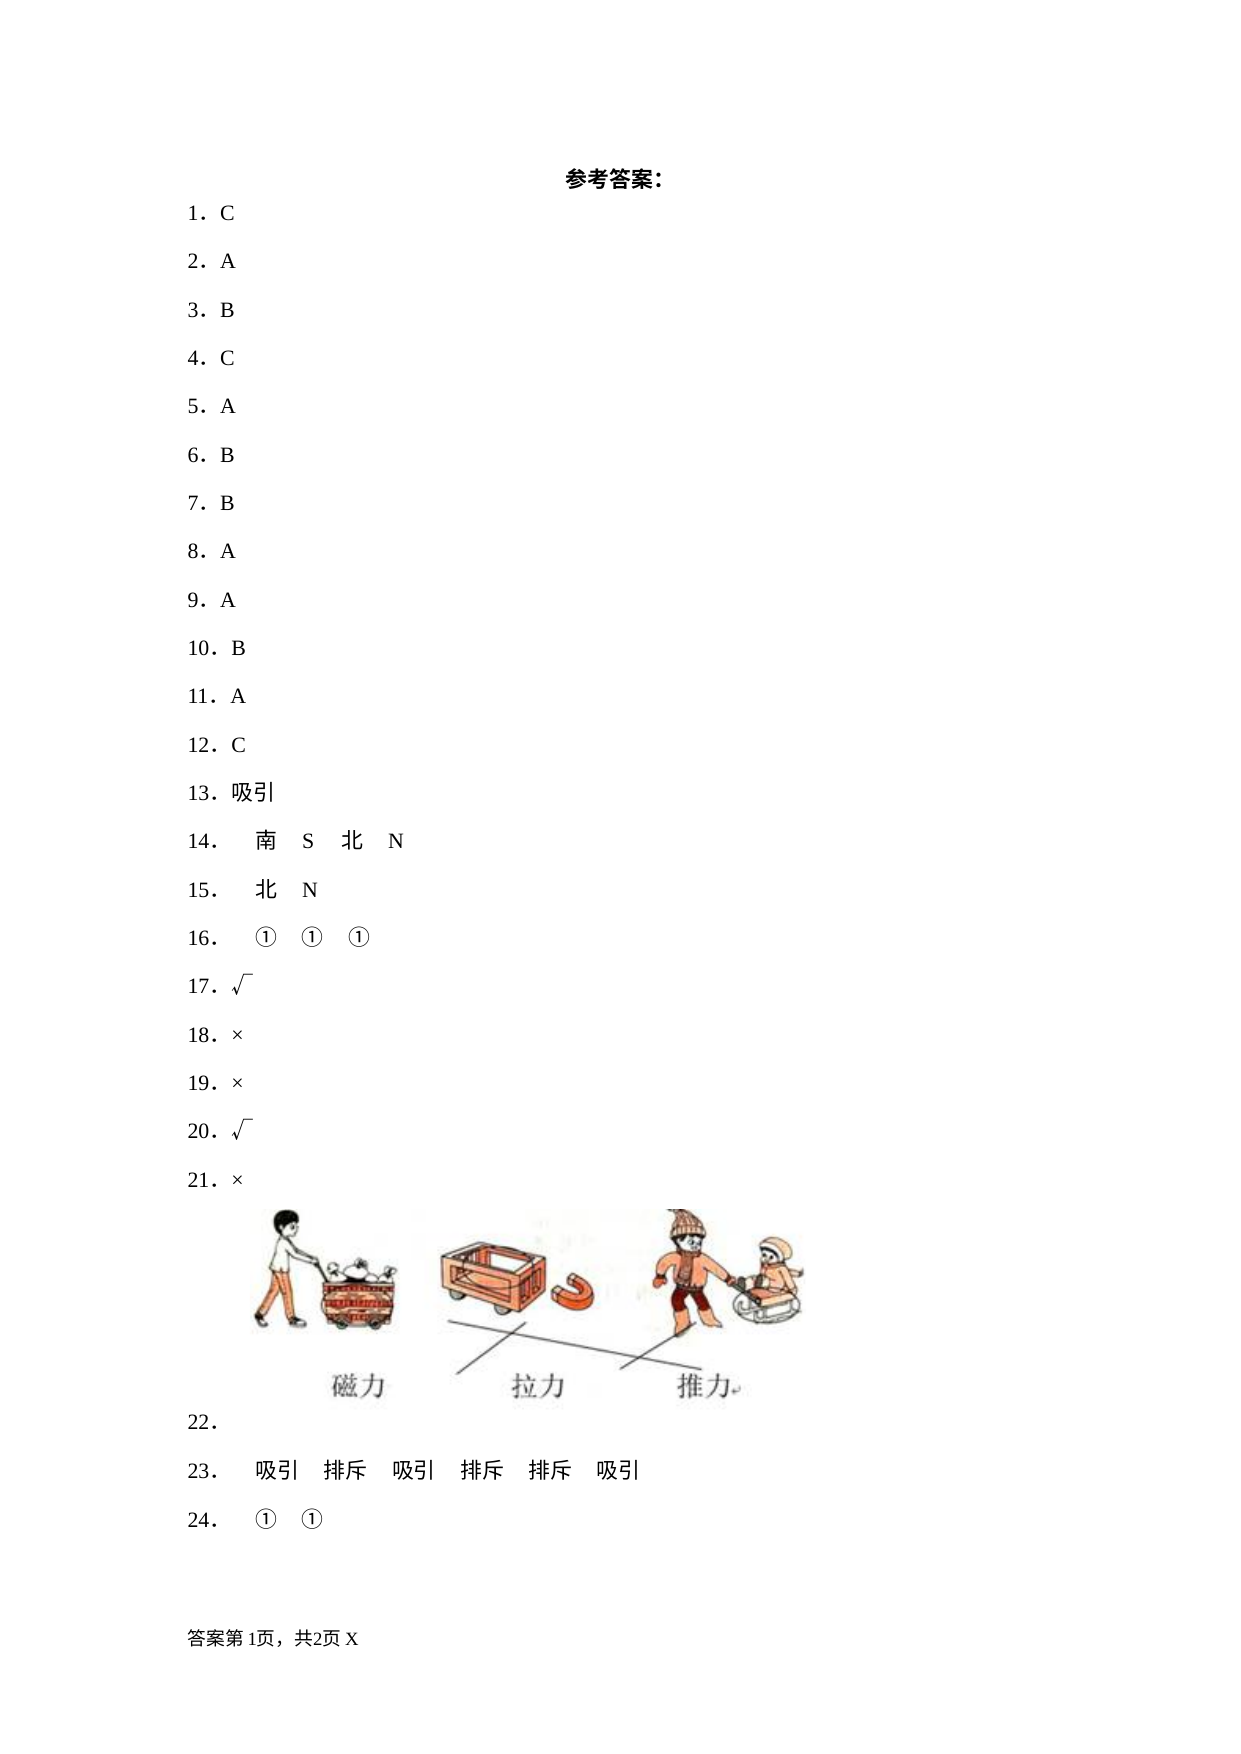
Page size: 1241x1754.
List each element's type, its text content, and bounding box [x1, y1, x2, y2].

text 23． 吸引 排斥 吸引 排斥 排斥 吸引 [187, 1453, 1053, 1485]
text 18．× [187, 1016, 1053, 1049]
text 24． ① ① [187, 1501, 1053, 1534]
text 16． ① ① ① [187, 919, 1053, 952]
text 10．B [187, 629, 1053, 662]
text 6．B [187, 436, 1053, 469]
text 8．A [187, 533, 1053, 565]
text 参考答案： [187, 162, 1053, 194]
text 13．吸引 [187, 774, 1053, 807]
text 21．× [187, 1161, 1053, 1194]
text 9．A [187, 581, 1053, 614]
text 2．A [187, 243, 1053, 275]
text 4．C [187, 339, 1053, 372]
text 20．√ [187, 1113, 1053, 1145]
text 15． 北 N [187, 871, 1053, 904]
picture [249, 1209, 807, 1430]
text 1．C [187, 194, 1053, 227]
text 19．× [187, 1064, 1053, 1097]
text 3．B [187, 291, 1053, 324]
text 17．√ [187, 968, 1053, 1000]
text 14． 南 S 北 N [187, 823, 1053, 855]
text 5．A [187, 388, 1053, 420]
text 11．A [187, 678, 1053, 710]
text 7．B [187, 484, 1053, 517]
text 12．C [187, 726, 1053, 759]
